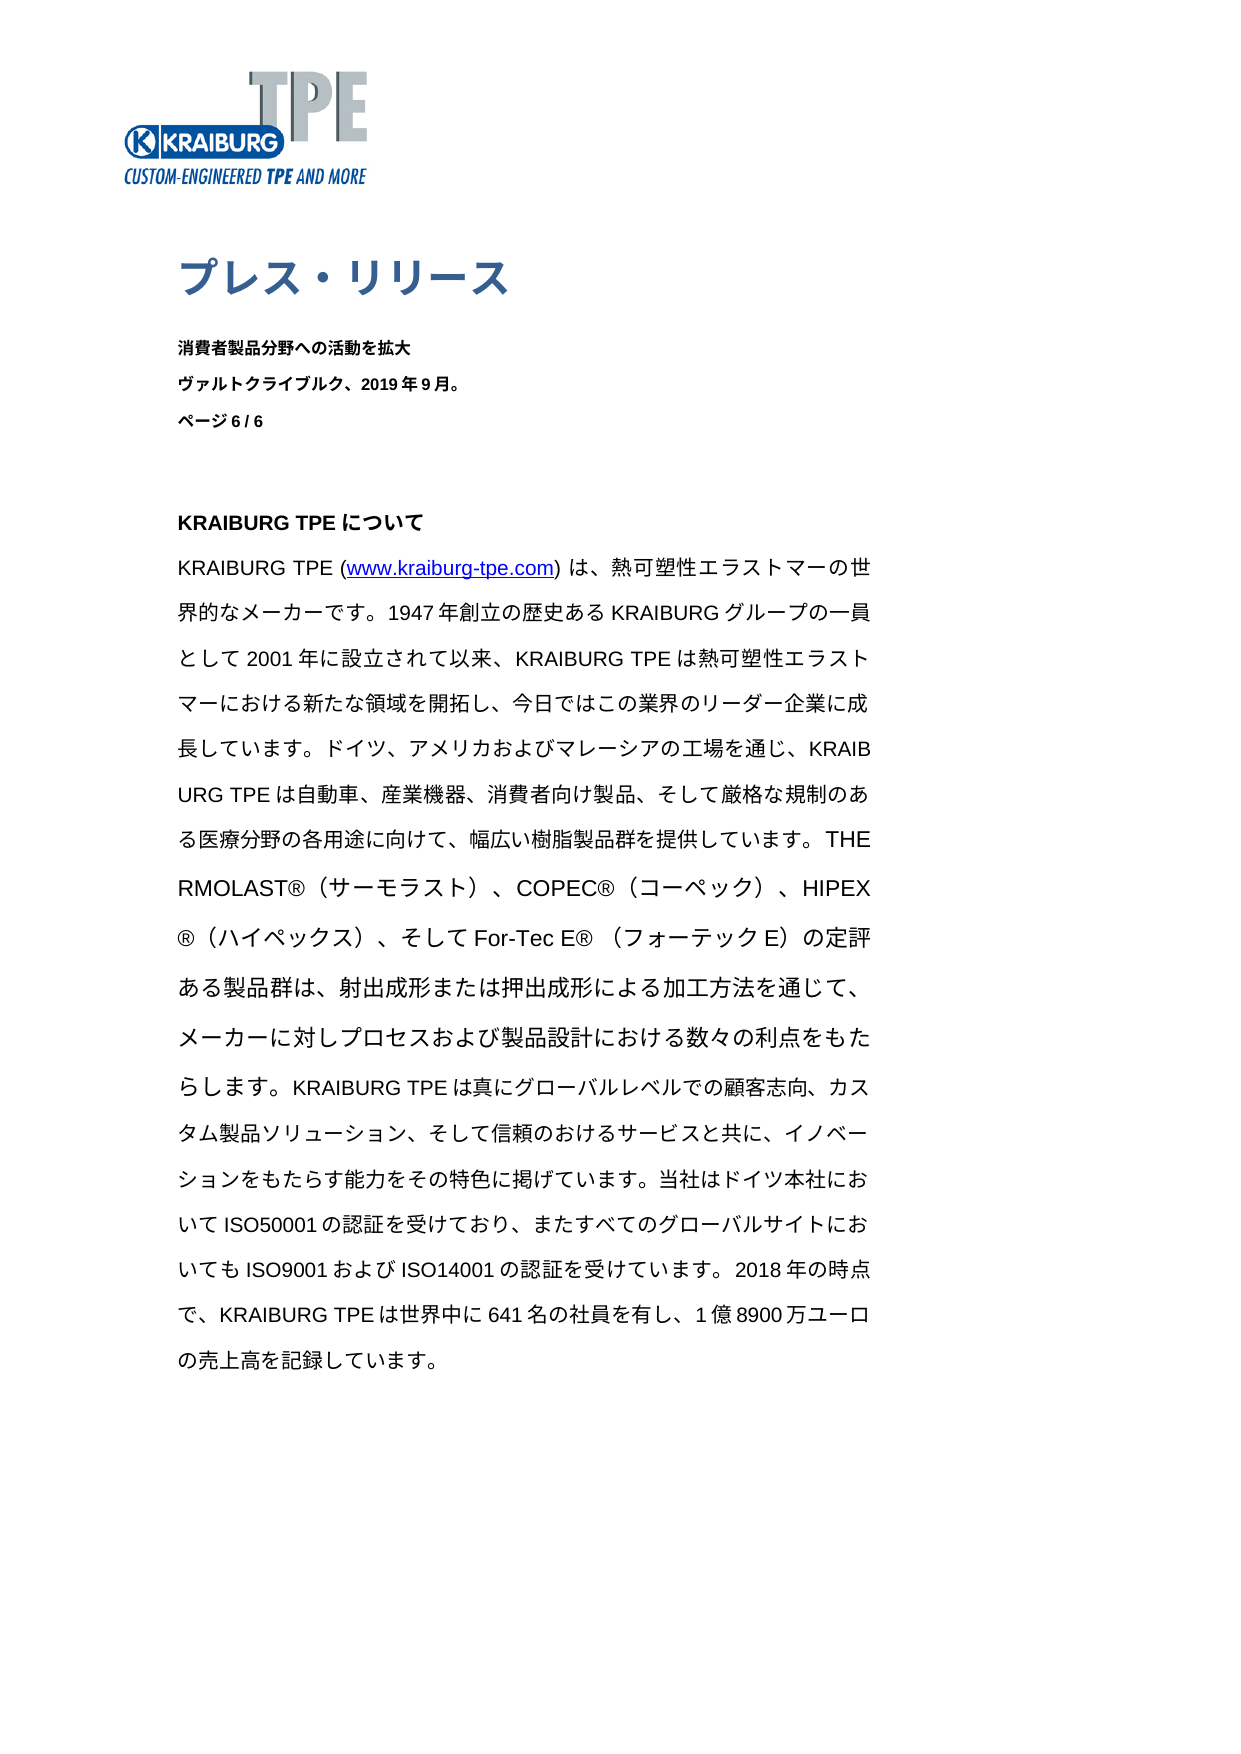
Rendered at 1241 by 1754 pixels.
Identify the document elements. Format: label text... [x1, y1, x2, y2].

text KRAIBURG TPE について [177, 506, 871, 536]
text KRAIBURG TPE (www.kraiburg-tpe.com) は、熱可塑性エラストマーの世界的なメーカーです。1947年創立の歴史あるKRAIBURGグループの一員として2001年に設立されて以来、KRAIBURG TPEは熱可塑性エラストマーにおける新たな領域を開拓し、今日ではこの業界のリーダー企業に成長しています。ドイツ、アメリカおよびマレーシアの工場を通じ、KRAIBURG TPEは自動車、産業機器、消費者向け製品、そして厳格な規制のある医療分野の各用途に向けて、幅広い樹脂製品群を提供しています。THERMOLAST®（サーモラスト）、COPEC®（コーペック）、HIPEX®（ハイペックス）、そしてFor-Tec E® （フォーテックE）の定評ある製品群は、射出成形または押出成形による加工方法を通じて、メーカーに対しプロセスおよび製品設計における数々の利点をもたらします。KRAIBURG TPEは真にグローバルレベルでの顧客志向、カスタム製品ソリューション、そして信頼のおけるサービスと共に、イノベーションをもたらす能力をその特色に掲げています。当社はドイツ本社においてISO50001の認証を受けており、またすべてのグローバルサイトにおいてもISO9001およびISO14001の認証を受けています。2018年の時点で、KRAIBURG TPEは世界中に641名の社員を有し、1億8900万ユーロの売上高を記録しています。 [177, 551, 871, 1374]
picture [112, 55, 379, 200]
